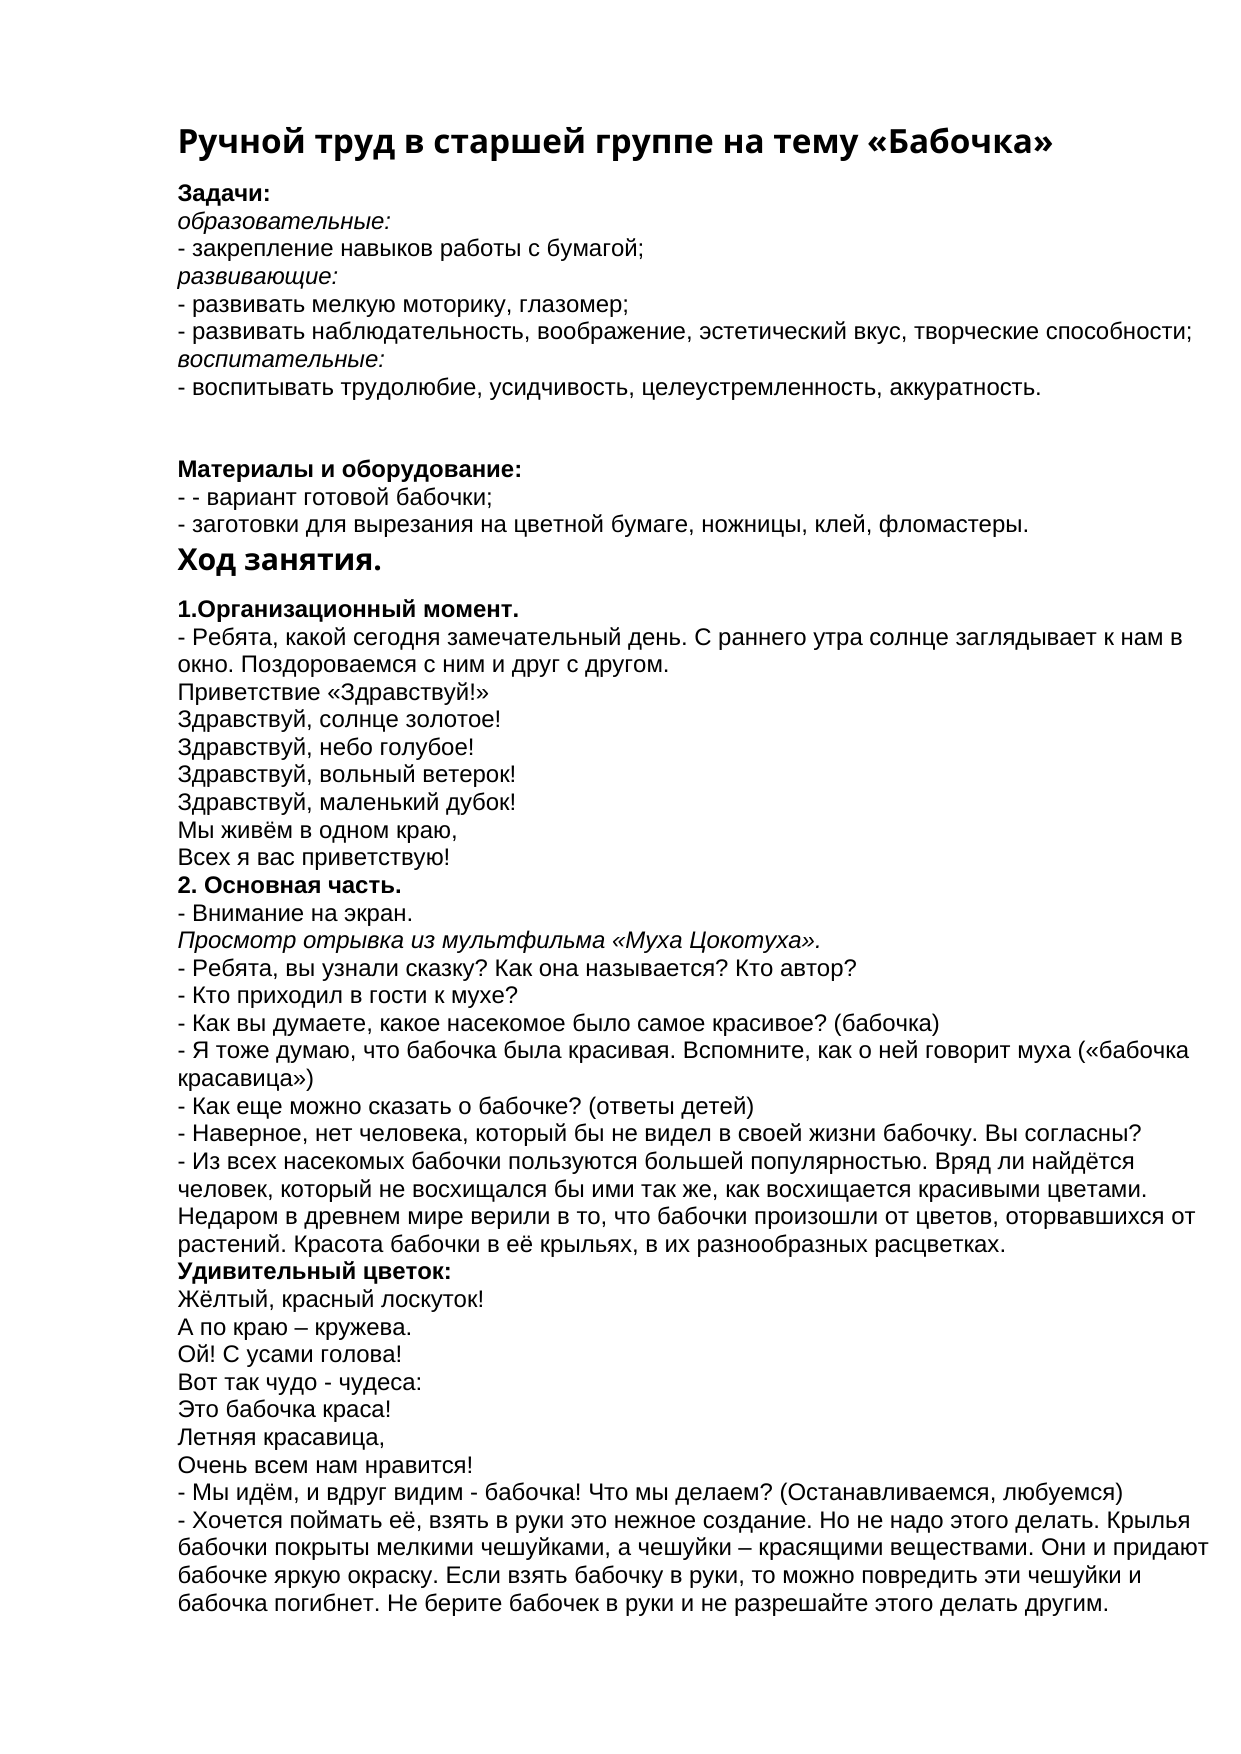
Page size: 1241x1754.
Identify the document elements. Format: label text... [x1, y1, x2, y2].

text Ручной труд в старшей группе на тему «Бабочка» [177, 118, 1211, 163]
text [177, 595, 1211, 1616]
text Ход занятия. [177, 538, 1211, 579]
text Задачи: образовательные: - закрепление навыков работы с бумагой; развивающие: - развивать мелкую моторику, глазомер; - развивать наблюдательность, воображение, эстетический вкус, творческие способности; воспитательные: - воспитывать трудолюбие, усидчивость, целеустремленность, аккуратность. [177, 179, 1211, 400]
text Материалы и оборудование: - - вариант готовой бабочки; - заготовки для вырезания на цветной бумаге, ножницы, клей, фломастеры. [177, 428, 1211, 538]
